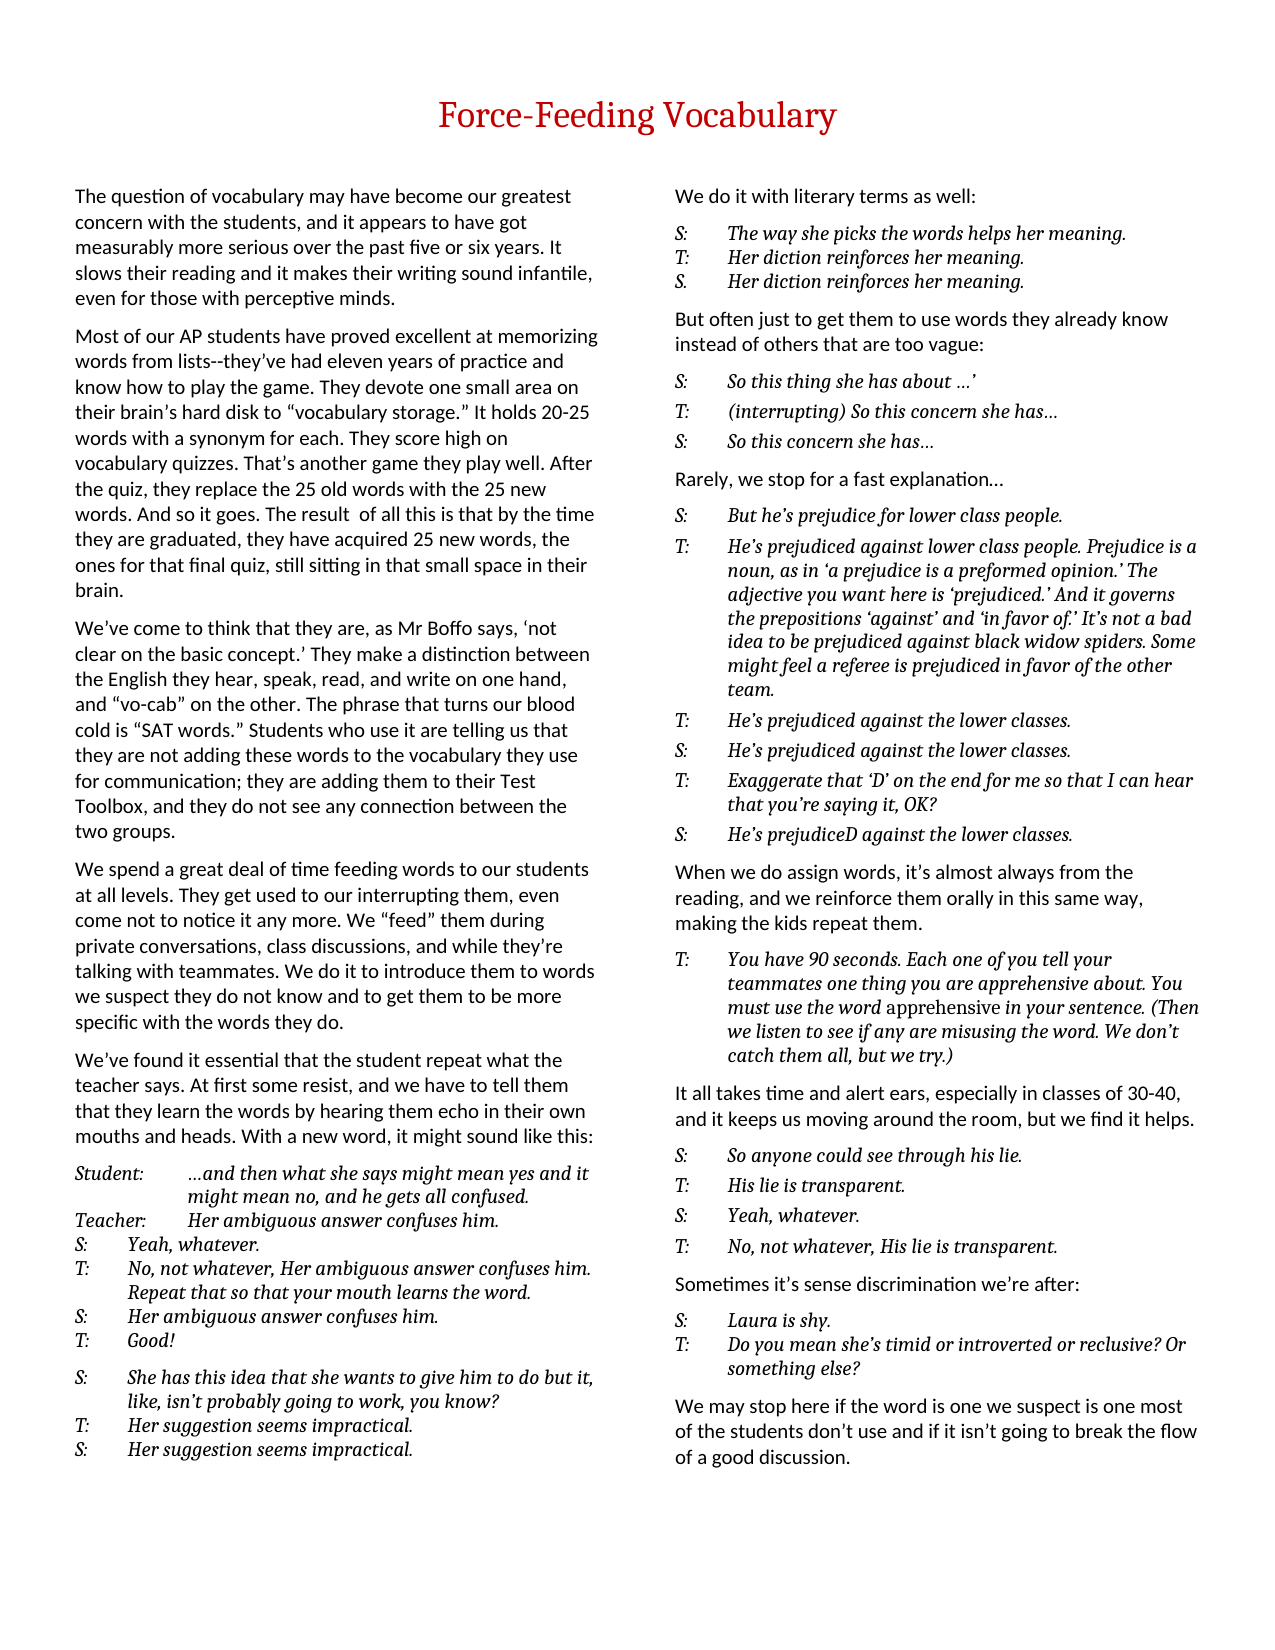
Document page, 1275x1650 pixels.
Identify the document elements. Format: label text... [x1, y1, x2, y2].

text We do it with literary terms as well: [675, 184, 1200, 209]
text Student: …and then what she says might mean yes and it might mean no, and he gets all confused. [75, 1161, 600, 1209]
text S: But he’s prejudice for lower class people. [675, 504, 1200, 528]
text T: Good! [75, 1329, 600, 1353]
text When we do assign words, it’s almost always from the reading, and we reinforce them orally in this same way, making the kids repeat them. [675, 859, 1200, 936]
text S: Yeah, whatever. [75, 1233, 600, 1257]
text Sometimes it’s sense discrimination we’re after: [675, 1271, 1200, 1296]
text The question of vocabulary may have become our greatest concern with the students, and it appears to have got measurably more serious over the past five or six years. It slows their reading and it makes their writing sound infantile, even for those with perceptive minds. [75, 184, 600, 311]
text Rarely, we stop for a fast explanation… [675, 466, 1200, 492]
text S: He’s prejudiced against the lower classes. [675, 738, 1200, 762]
text Force-Feeding Vocabulary [75, 94, 1200, 137]
text We spend a great deal of time feeding words to our students at all levels. They get used to our interrupting them, even come not to notice it any more. We “feed” them during private conversations, class discussions, and while they’re talking with teammates. We do it to introduce them to words we suspect they do not know and to get them to be more specific with the words they do. [75, 857, 600, 1034]
text T: You have 90 seconds. Each one of you tell your teammates one thing you are apprehensive about. You must use the word apprehensive in your sentence. (Then we listen to see if any are misusing the word. We don’t catch them all, but we try.) [675, 948, 1200, 1068]
text T: Exaggerate that ‘D’ on the end for me so that I can hear that you’re saying it, OK? [675, 769, 1200, 817]
text S: Her suggestion seems impractical. [75, 1437, 600, 1461]
text S: The way she picks the words helps her meaning. [675, 222, 1200, 246]
text T: He’s prejudiced against the lower classes. [675, 708, 1200, 732]
text T: No, not whatever, His lie is transparent. [675, 1234, 1200, 1258]
text Teacher: Her ambiguous answer confuses him. [75, 1209, 600, 1233]
text S. Her diction reinforces her meaning. [675, 269, 1200, 293]
text But often just to get them to use words they already know instead of others that are too vague: [675, 306, 1200, 357]
text S: She has this idea that she wants to give him to do but it, like, isn’t probably going to work, you know? [75, 1365, 600, 1413]
text T: Do you mean she’s timid or introverted or reclusive? Or something else? [675, 1333, 1200, 1381]
text S: Laura is shy. [675, 1309, 1200, 1333]
text S: So anyone could see through his lie. [675, 1144, 1200, 1168]
text S: Yeah, whatever. [675, 1204, 1200, 1228]
text T: His lie is transparent. [675, 1174, 1200, 1198]
text S: He’s prejudiceD against the lower classes. [675, 823, 1200, 847]
text S: So this concern she has… [675, 430, 1200, 454]
text Most of our AP students have proved excellent at memorizing words from lists--they’ve had eleven years of practice and know how to play the game. They devote one small area on their brain’s hard disk to “vocabulary storage.” It holds 20-25 words with a synonym for each. They score high on vocabulary quizzes. That’s another game they play well. After the quiz, they replace the 25 old words with the 25 new words. And so it goes. The result of all this is that by the time they are graduated, they have acquired 25 new words, the ones for that final quiz, still sitting in that small space in their brain. [75, 323, 600, 603]
text T: No, not whatever, Her ambiguous answer confuses him. Repeat that so that your mouth learns the word. [75, 1257, 600, 1305]
text We’ve found it essential that the student repeat what the teacher says. At first some resist, and we have to tell them that they learn the words by hearing them echo in their own mouths and heads. With a new word, it might sound like this: [75, 1047, 600, 1149]
text T: He’s prejudiced against lower class people. Prejudice is a noun, as in ‘a prejudice is a preformed opinion.’ The adjective you want here is ‘prejudiced.’ And it governs the prepositions ‘against’ and ‘in favor of.’ It’s not a bad idea to be prejudiced against black widow spiders. Some might feel a referee is prejudiced in favor of the other team. [675, 534, 1200, 702]
text We’ve come to think that they are, as Mr Boffo says, ‘not clear on the basic concept.’ They make a distinction between the English they hear, speak, read, and write on one hand, and “vo-cab” on the other. The phrase that turns our blood cold is “SAT words.” Students who use it are telling us that they are not adding these words to the vocabulary they use for communication; they are adding them to their Test Toolbox, and they do not see any connection between the two groups. [75, 615, 600, 844]
text T: (interrupting) So this concern she has… [675, 399, 1200, 423]
text T: Her suggestion seems impractical. [75, 1413, 600, 1437]
text S: So this thing she has about …’ [675, 369, 1200, 393]
text S: Her ambiguous answer confuses him. [75, 1305, 600, 1329]
text We may stop here if the word is one we suspect is one most of the students don’t use and if it isn’t going to break the flow of a good discussion. [675, 1393, 1200, 1469]
text T: Her diction reinforces her meaning. [675, 246, 1200, 269]
text It all takes time and alert ears, especially in classes of 30-40, and it keeps us moving around the room, but we find it helps. [675, 1080, 1200, 1131]
